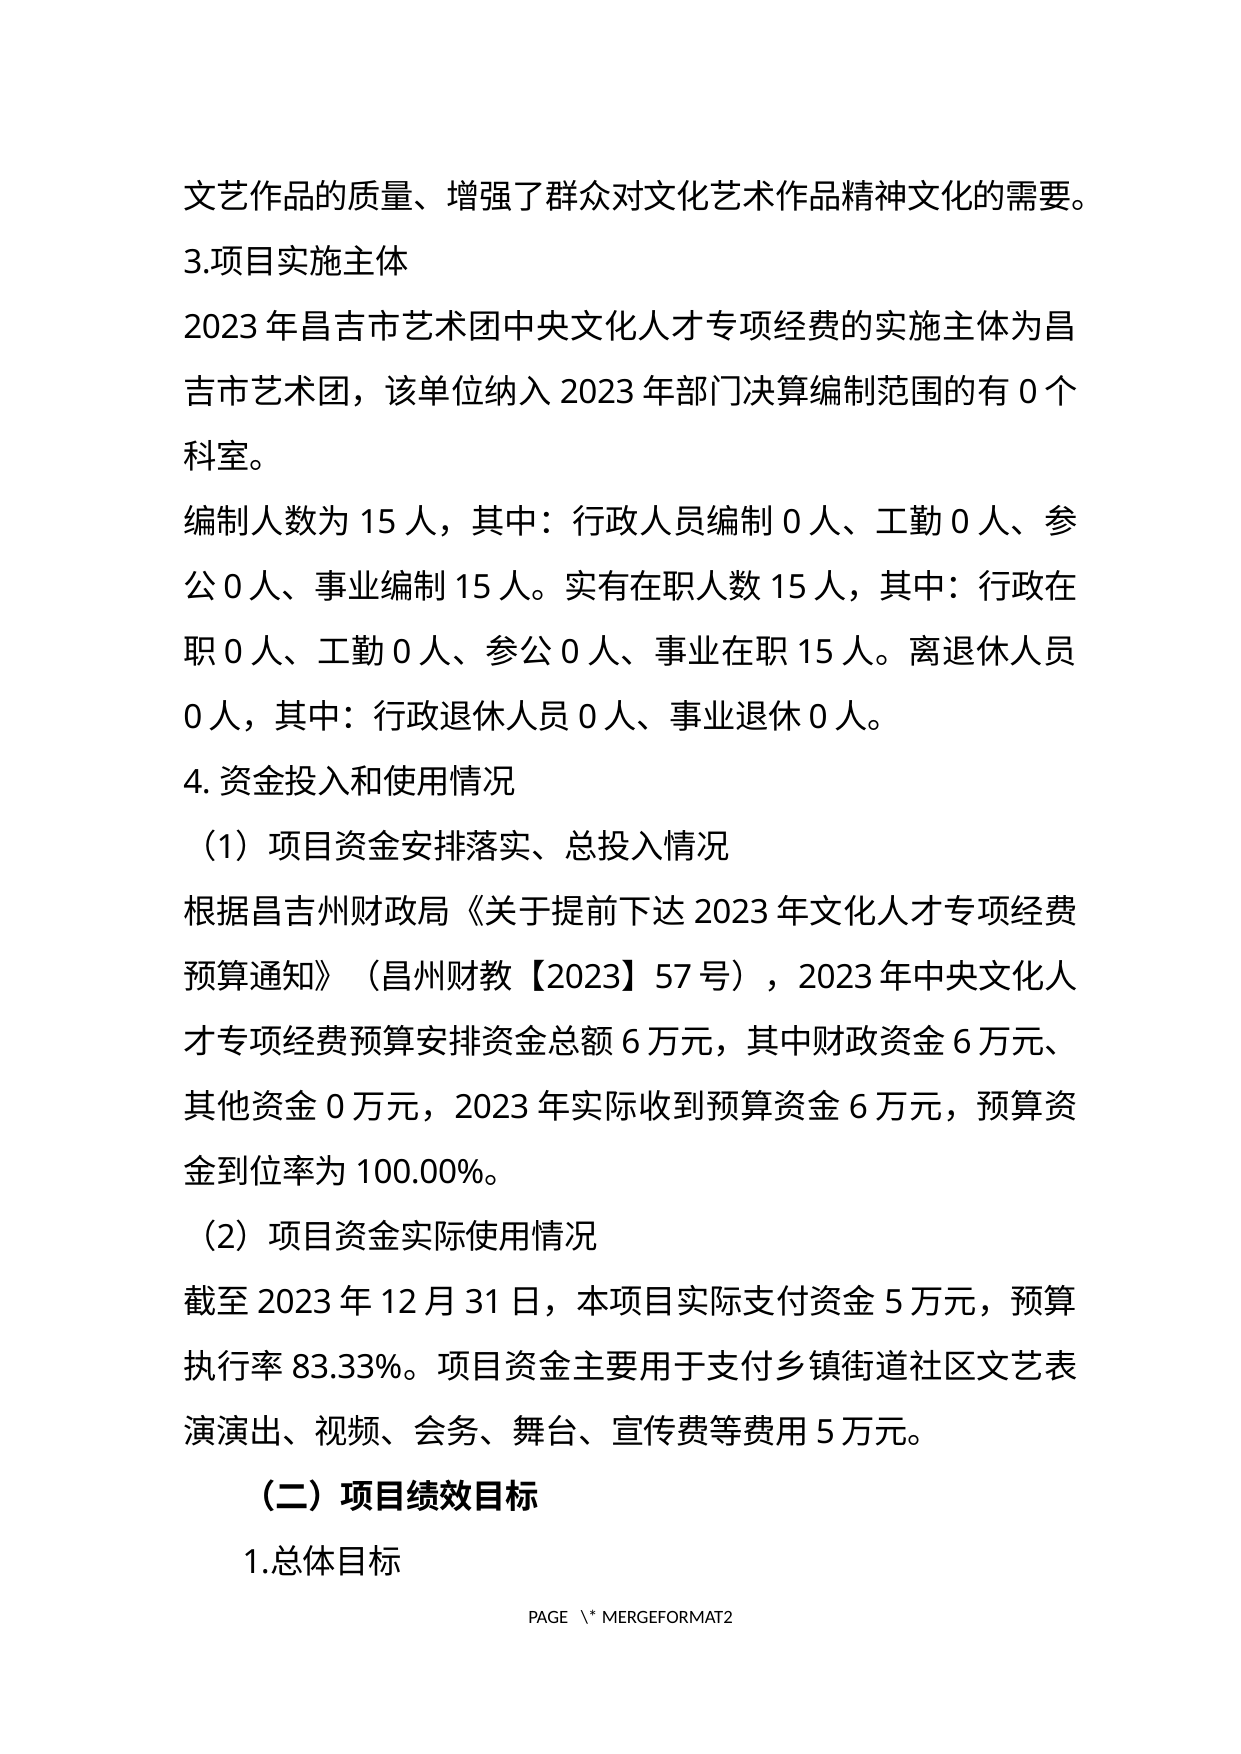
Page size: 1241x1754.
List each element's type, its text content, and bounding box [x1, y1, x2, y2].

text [183, 162, 1078, 1462]
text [183, 1527, 1078, 1592]
text （二）项目绩效目标 [183, 1462, 1078, 1527]
